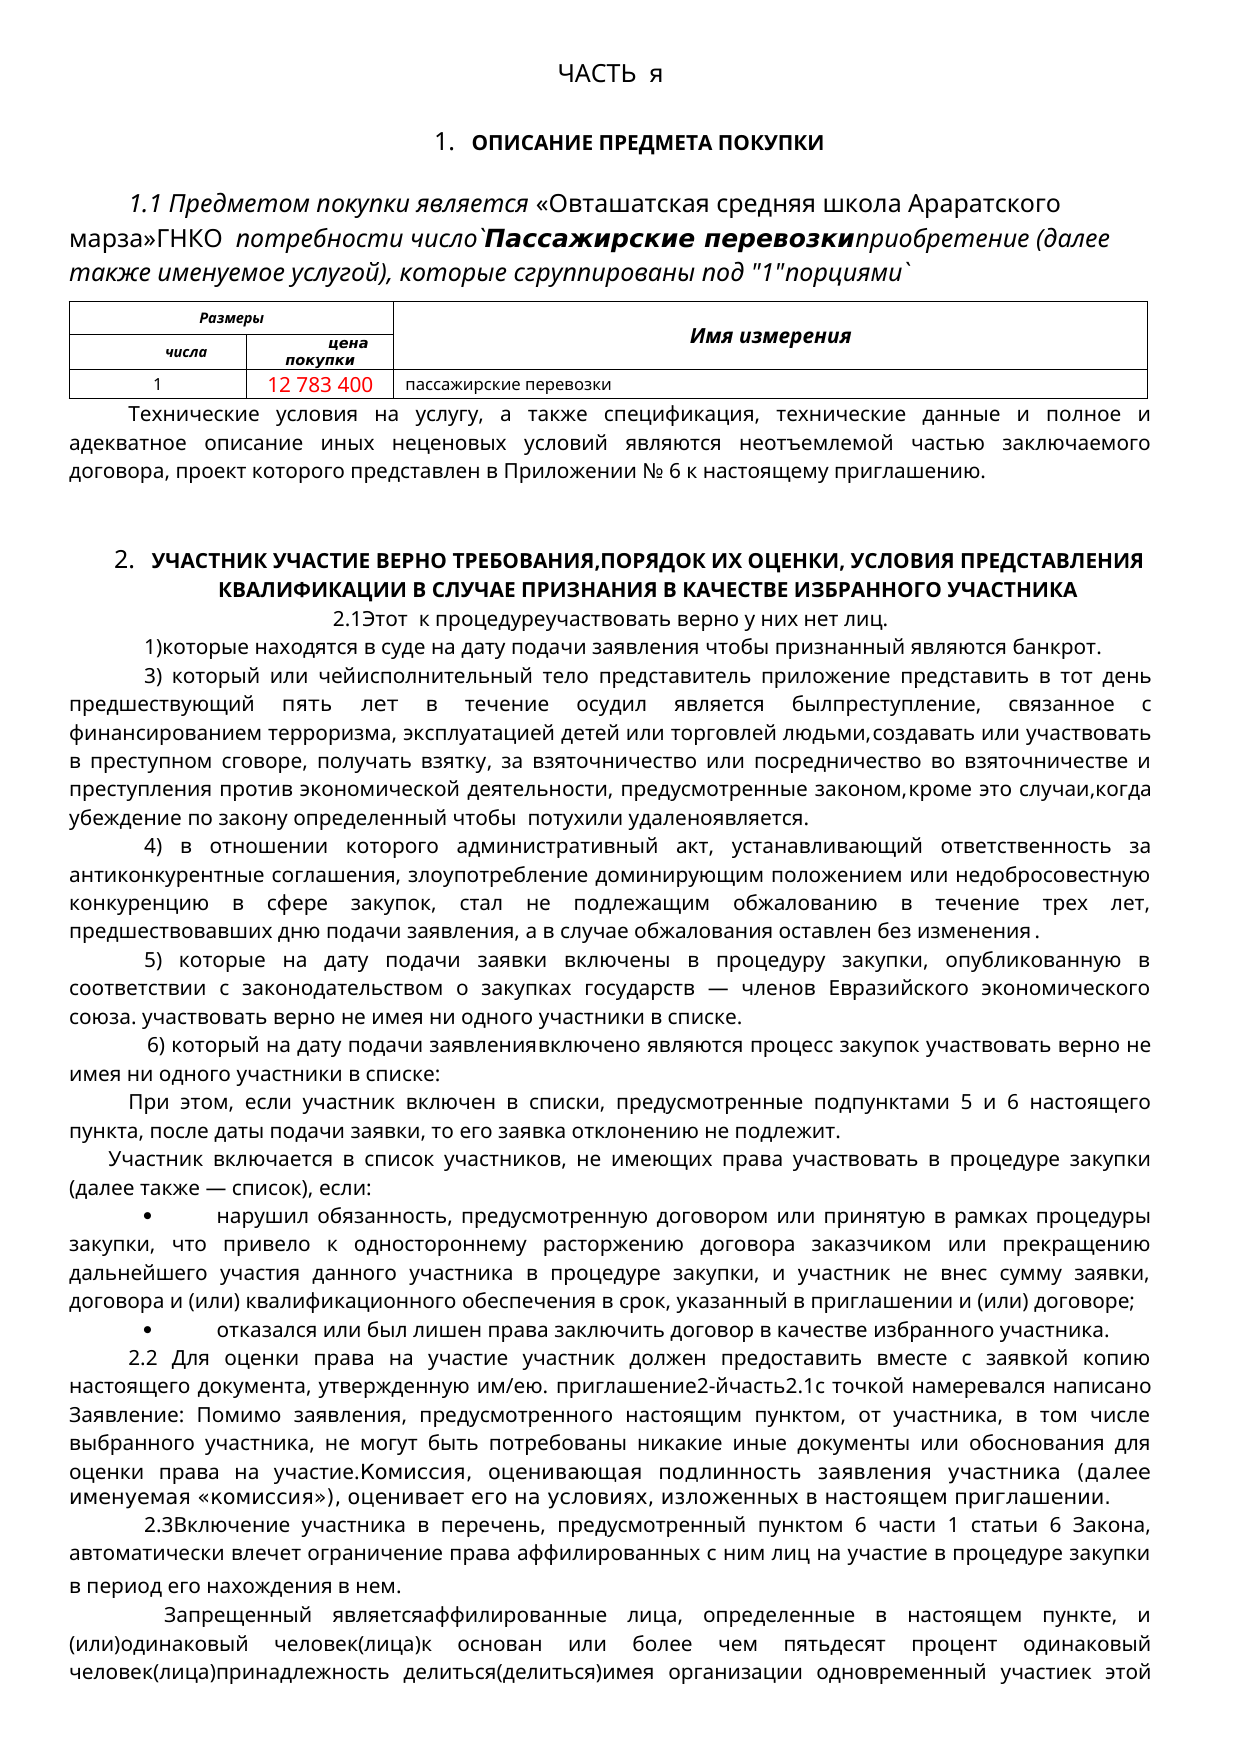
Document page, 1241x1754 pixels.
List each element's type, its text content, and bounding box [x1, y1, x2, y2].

list УЧАСТНИК УЧАСТИЕ ВЕРНО ТРЕБОВАНИЯ,ПОРЯДОК ИХ ОЦЕНКИ, УСЛОВИЯ ПРЕДСТАВЛЕНИЯ КВАЛИФИКАЦИИ В СЛУЧАЕ ПРИЗНАНИЯ В КАЧЕСТВЕ ИЗБРАННОГО УЧАСТНИКА [106, 541, 1152, 604]
text 1)которые находятся в суде на дату подачи заявления чтобы признанный являются банкрот. [69, 632, 1152, 661]
text 3) который или чейисполнительный тело представитель приложение представить в тот день предшествующий пять лет в течение осудил является былпреступление, связанное с финансированием терроризма, эксплуатацией детей или торговлей людьми,создавать или участвовать в преступном сговоре, получать взятку, за взяточничество или посредничество во взяточничестве и преступления против экономической деятельности, предусмотренные законом,кроме это случаи,когда убеждение по закону определенный чтобы потухили удаленоявляется. [69, 661, 1152, 831]
text 2.1Этот к процедуреучаствовать верно у них нет лиц. [69, 604, 1152, 632]
text При этом, если участник включен в списки, предусмотренные подпунктами 5 и 6 настоящего пункта, после даты подачи заявки, то его заявка отклонению не подлежит. [69, 1087, 1152, 1144]
table_cell 12 783 400 [247, 370, 393, 398]
list ОПИСАНИЕ ПРЕДМЕТА ПОКУПКИ [106, 124, 1152, 158]
text 1.1 Предметом покупки является «Овташатская средняя школа Араратского марза»ГНКО потребности число`Пассажирские перевозкиприобретение (далее также именуемое услугой), которые сгруппированы под "1"порциями` [69, 186, 1152, 288]
text ЧАСТЬ я [69, 56, 1152, 89]
table_header Размеры [70, 302, 393, 334]
text Участник включается в список участников, не имеющих права участвовать в процедуре закупки (далее также — список), если: [69, 1144, 1152, 1201]
text 2.3Включение участника в перечень, предусмотренный пунктом 6 части 1 статьи 6 Закона, автоматически влечет ограничение права аффилированных с ним лиц на участие в процедуре закупки в период его нахождения в нем. [69, 1510, 1152, 1601]
table_cell 1 [70, 370, 246, 398]
list отказался или был лишен права заключить договор в качестве избранного участника. [69, 1315, 1152, 1343]
table_cell цена покупки [247, 335, 393, 369]
text 6) который на дату подачи заявлениявключено являются процесс закупок участвовать верно не имея ни одного участники в списке: [69, 1030, 1152, 1087]
text 5) которые на дату подачи заявки включены в процедуру закупки, опубликованную в соответствии с законодательством о закупках государств — членов Евразийского экономического союза. участвовать верно не имея ни одного участники в списке. [69, 945, 1152, 1030]
table_cell пассажирские перевозки [394, 370, 1147, 398]
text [69, 1601, 1152, 1686]
list нарушил обязанность, предусмотренную договором или принятую в рамках процедуры закупки, что привело к одностороннему расторжению договора заказчиком или прекращению дальнейшего участия данного участника в процедуре закупки, и участник не внес сумму заявки, договора и (или) квалификационного обеспечения в срок, указанный в приглашении и (или) договоре; [69, 1201, 1152, 1315]
table_header Имя измерения [394, 302, 1147, 369]
text Технические условия на услугу, а также спецификация, технические данные и полное и адекватное описание иных неценовых условий являются неотъемлемой частью заключаемого договора, проект которого представлен в Приложении № 6 к настоящему приглашению. [69, 399, 1152, 484]
text 4) в отношении которого административный акт, устанавливающий ответственность за антиконкурентные соглашения, злоупотребление доминирующим положением или недобросовестную конкуренцию в сфере закупок, стал не подлежащим обжалованию в течение трех лет, предшествовавших дню подачи заявления, а в случае обжалования оставлен без изменения․ [69, 831, 1152, 945]
table_cell числа [70, 335, 246, 369]
text 2.2 Для оценки права на участие участник должен предоставить вместе с заявкой копию настоящего документа, утвержденную им/ею. приглашение2-йчасть2.1с точкой намеревался написано Заявление: Помимо заявления, предусмотренного настоящим пунктом, от участника, в том числе выбранного участника, не могут быть потребованы никакие иные документы или обоснования для оценки права на участие.Комиссия, оценивающая подлинность заявления участника (далее именуемая «комиссия»), оценивает его на условиях, изложенных в настоящем приглашении. [69, 1343, 1152, 1510]
